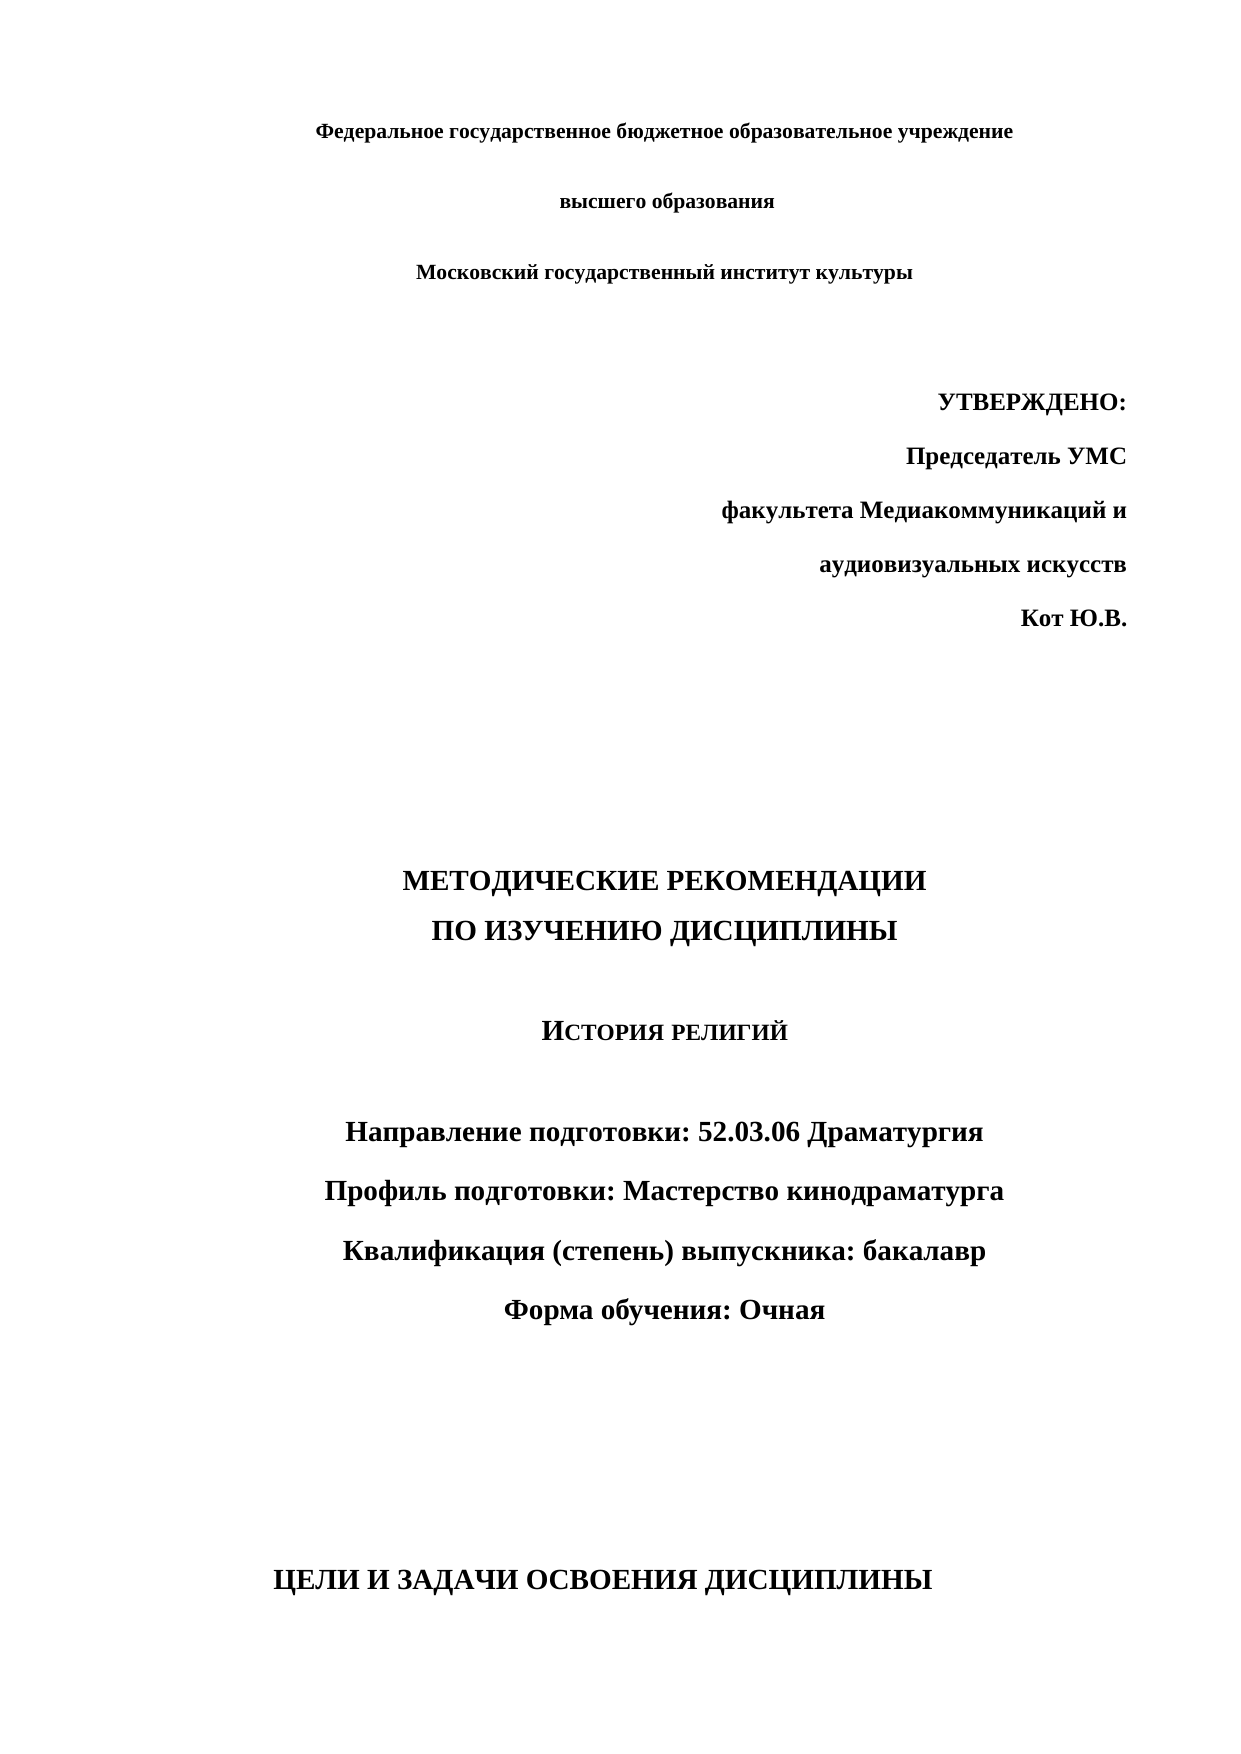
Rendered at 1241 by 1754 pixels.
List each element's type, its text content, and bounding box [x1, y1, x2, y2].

text Федеральное государственное бюджетное образовательное учреждение [177, 118, 1152, 161]
text Квалификация (степень) выпускника: бакалавр [177, 1233, 1152, 1266]
text Направление подготовки: 52.03.06 Драматургия [177, 1114, 1152, 1148]
text История религий [177, 1013, 1152, 1047]
text Профиль подготовки: Мастерство кинодраматурга [177, 1173, 1152, 1207]
text МЕТОДИЧЕСКИЕ РЕКОМЕНДАЦИИ [177, 863, 1152, 896]
text ПО ИЗУЧЕНИЮ ДИСЦИПЛИНЫ [177, 913, 1152, 946]
text Форма обучения: Очная [177, 1292, 1152, 1326]
text ЦЕЛИ И ЗАДАЧИ ОСВОЕНИЯ ДИСЦИПЛИНЫ [177, 1562, 1152, 1596]
text высшего образования [177, 188, 1152, 232]
text Московский государственный институт культуры [177, 259, 1152, 302]
